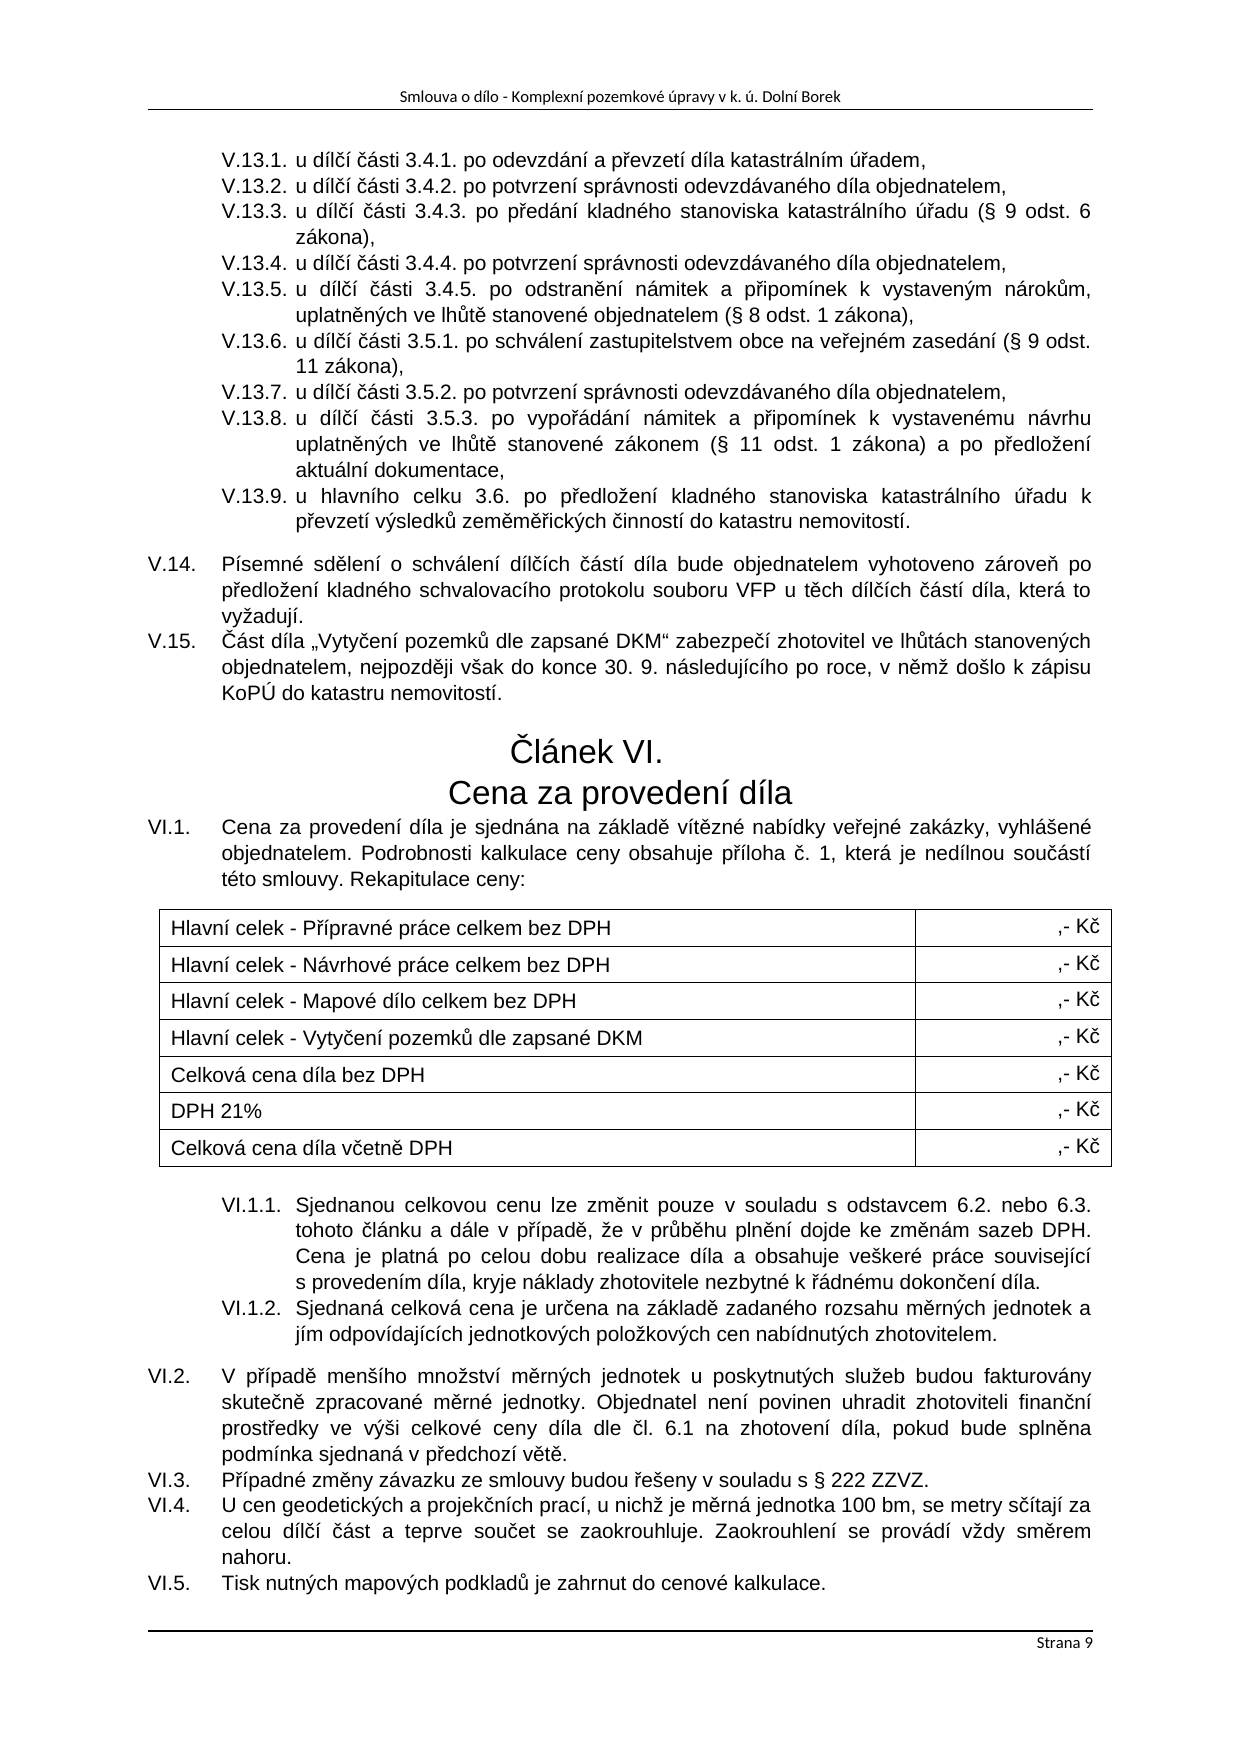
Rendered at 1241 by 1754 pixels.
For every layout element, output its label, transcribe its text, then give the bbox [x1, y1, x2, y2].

text u dílčí části 3.4.2. po potvrzení správnosti odevzdávaného díla objednatelem, [221, 173, 1093, 197]
table_cell ,- Kč [916, 1020, 1111, 1056]
table_cell Hlavní celek - Návrhové práce celkem bez DPH [160, 947, 915, 982]
table_header Hlavní celek - Přípravné práce celkem bez DPH [160, 910, 915, 946]
table_cell ,- Kč [916, 947, 1111, 982]
list Část díla „Vytyčení pozemků dle zapsané DKM“ zabezpečí zhotovitel ve lhůtách stanovených objednatelem, nejpozději však do konce 30. 9. následujícího po roce, v němž došlo k zápisu KoPÚ do katastru nemovitostí. [148, 629, 1093, 705]
table_cell ,- Kč [916, 983, 1111, 1019]
text u dílčí části 3.5.2. po potvrzení správnosti odevzdávaného díla objednatelem, [221, 380, 1093, 404]
list Cena za provedení díla je sjednána na základě vítězné nabídky veřejné zakázky, vyhlášené objednatelem. Podrobnosti kalkulace ceny obsahuje příloha č. 1, která je nedílnou součástí této smlouvy. Rekapitulace ceny: [148, 815, 1093, 890]
text u dílčí části 3.4.1. po odevzdání a převzetí díla katastrálním úřadem, [221, 148, 1093, 172]
table_cell Hlavní celek - Mapové dílo celkem bez DPH [160, 983, 915, 1019]
table_cell ,- Kč [916, 1130, 1111, 1166]
text u dílčí části 3.5.3. po vypořádání námitek a připomínek k vystavenému návrhu uplatněných ve lhůtě stanovené zákonem (§ 11 odst. 1 zákona) a po předložení aktuální dokumentace, [221, 406, 1093, 482]
list V případě menšího množství měrných jednotek u poskytnutých služeb budou fakturovány skutečně zpracované měrné jednotky. Objednatel není povinen uhradit zhotoviteli finanční prostředky ve výši celkové ceny díla dle čl. 6.1 na zhotovení díla, pokud bude splněna podmínka sjednaná v předchozí větě. [148, 1364, 1093, 1466]
subtitle Cena za provedení díla [148, 732, 1093, 812]
list U cen geodetických a projekčních prací, u nichž je měrná jednotka 100 bm, se metry sčítají za celou dílčí část a teprve součet se zaokrouhluje. Zaokrouhlení se provádí vždy směrem nahoru. [148, 1493, 1093, 1569]
list Písemné sdělení o schválení dílčích částí díla bude objednatelem vyhotoveno zároveň po předložení kladného schvalovacího protokolu souboru VFP u těch dílčích částí díla, která to vyžadují. [148, 552, 1093, 627]
table_cell Celková cena díla včetně DPH [160, 1130, 915, 1166]
text u dílčí části 3.5.1. po schválení zastupitelstvem obce na veřejném zasedání (§ 9 odst. 11 zákona), [221, 328, 1093, 378]
text u dílčí části 3.4.3. po předání kladného stanoviska katastrálního úřadu (§ 9 odst. 6 zákona), [221, 199, 1093, 249]
text u hlavního celku 3.6. po předložení kladného stanoviska katastrálního úřadu k převzetí výsledků zeměměřických činností do katastru nemovitostí. [221, 483, 1093, 533]
table_cell DPH 21% [160, 1093, 915, 1129]
table_cell Hlavní celek - Vytyčení pozemků dle zapsané DKM [160, 1020, 915, 1056]
text Sjednanou celkovou cenu lze změnit pouze v souladu s odstavcem 6.2. nebo 6.3. tohoto článku a dále v případě, že v průběhu plnění dojde ke změnám sazeb DPH. Cena je platná po celou dobu realizace díla a obsahuje veškeré práce související s provedením díla, kryje náklady zhotovitele nezbytné k řádnému dokončení díla. [221, 1192, 1093, 1294]
list Tisk nutných mapových podkladů je zahrnut do cenové kalkulace. [148, 1571, 1093, 1595]
table_header ,- Kč [916, 910, 1111, 946]
table_cell ,- Kč [916, 1093, 1111, 1129]
text Sjednaná celková cena je určena na základě zadaného rozsahu měrných jednotek a jím odpovídajících jednotkových položkových cen nabídnutých zhotovitelem. [221, 1296, 1093, 1346]
list Případné změny závazku ze smlouvy budou řešeny v souladu s § 222 ZZVZ. [148, 1467, 1093, 1491]
table_cell ,- Kč [916, 1057, 1111, 1092]
table_cell Celková cena díla bez DPH [160, 1057, 915, 1092]
text u dílčí části 3.4.4. po potvrzení správnosti odevzdávaného díla objednatelem, [221, 251, 1093, 275]
text u dílčí části 3.4.5. po odstranění námitek a připomínek k vystaveným nárokům, uplatněných ve lhůtě stanovené objednatelem (§ 8 odst. 1 zákona), [221, 277, 1093, 327]
